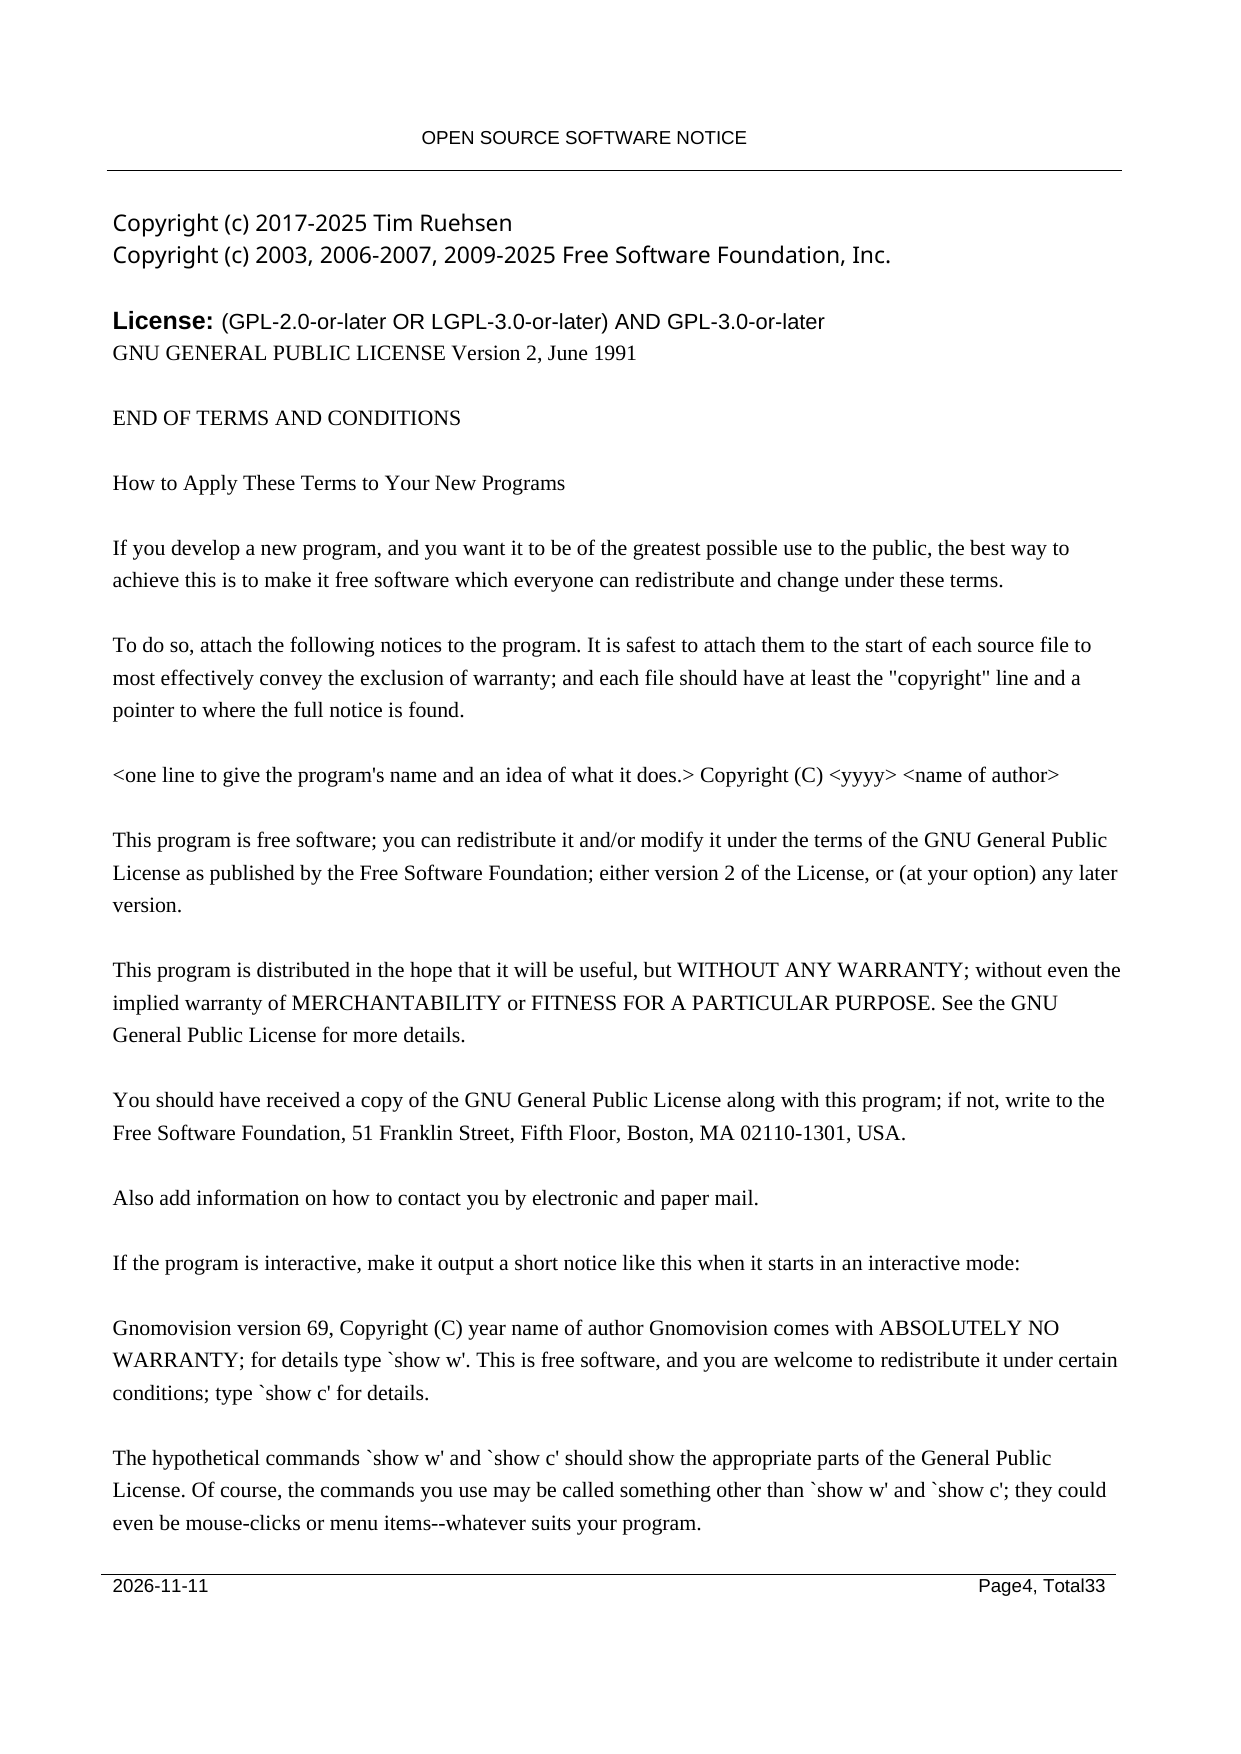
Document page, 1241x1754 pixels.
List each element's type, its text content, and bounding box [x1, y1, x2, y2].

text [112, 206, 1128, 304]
text License: (GPL-2.0-or-later OR LGPL-3.0-or-later) AND GPL-3.0-or-later [112, 304, 1128, 336]
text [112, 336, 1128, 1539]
